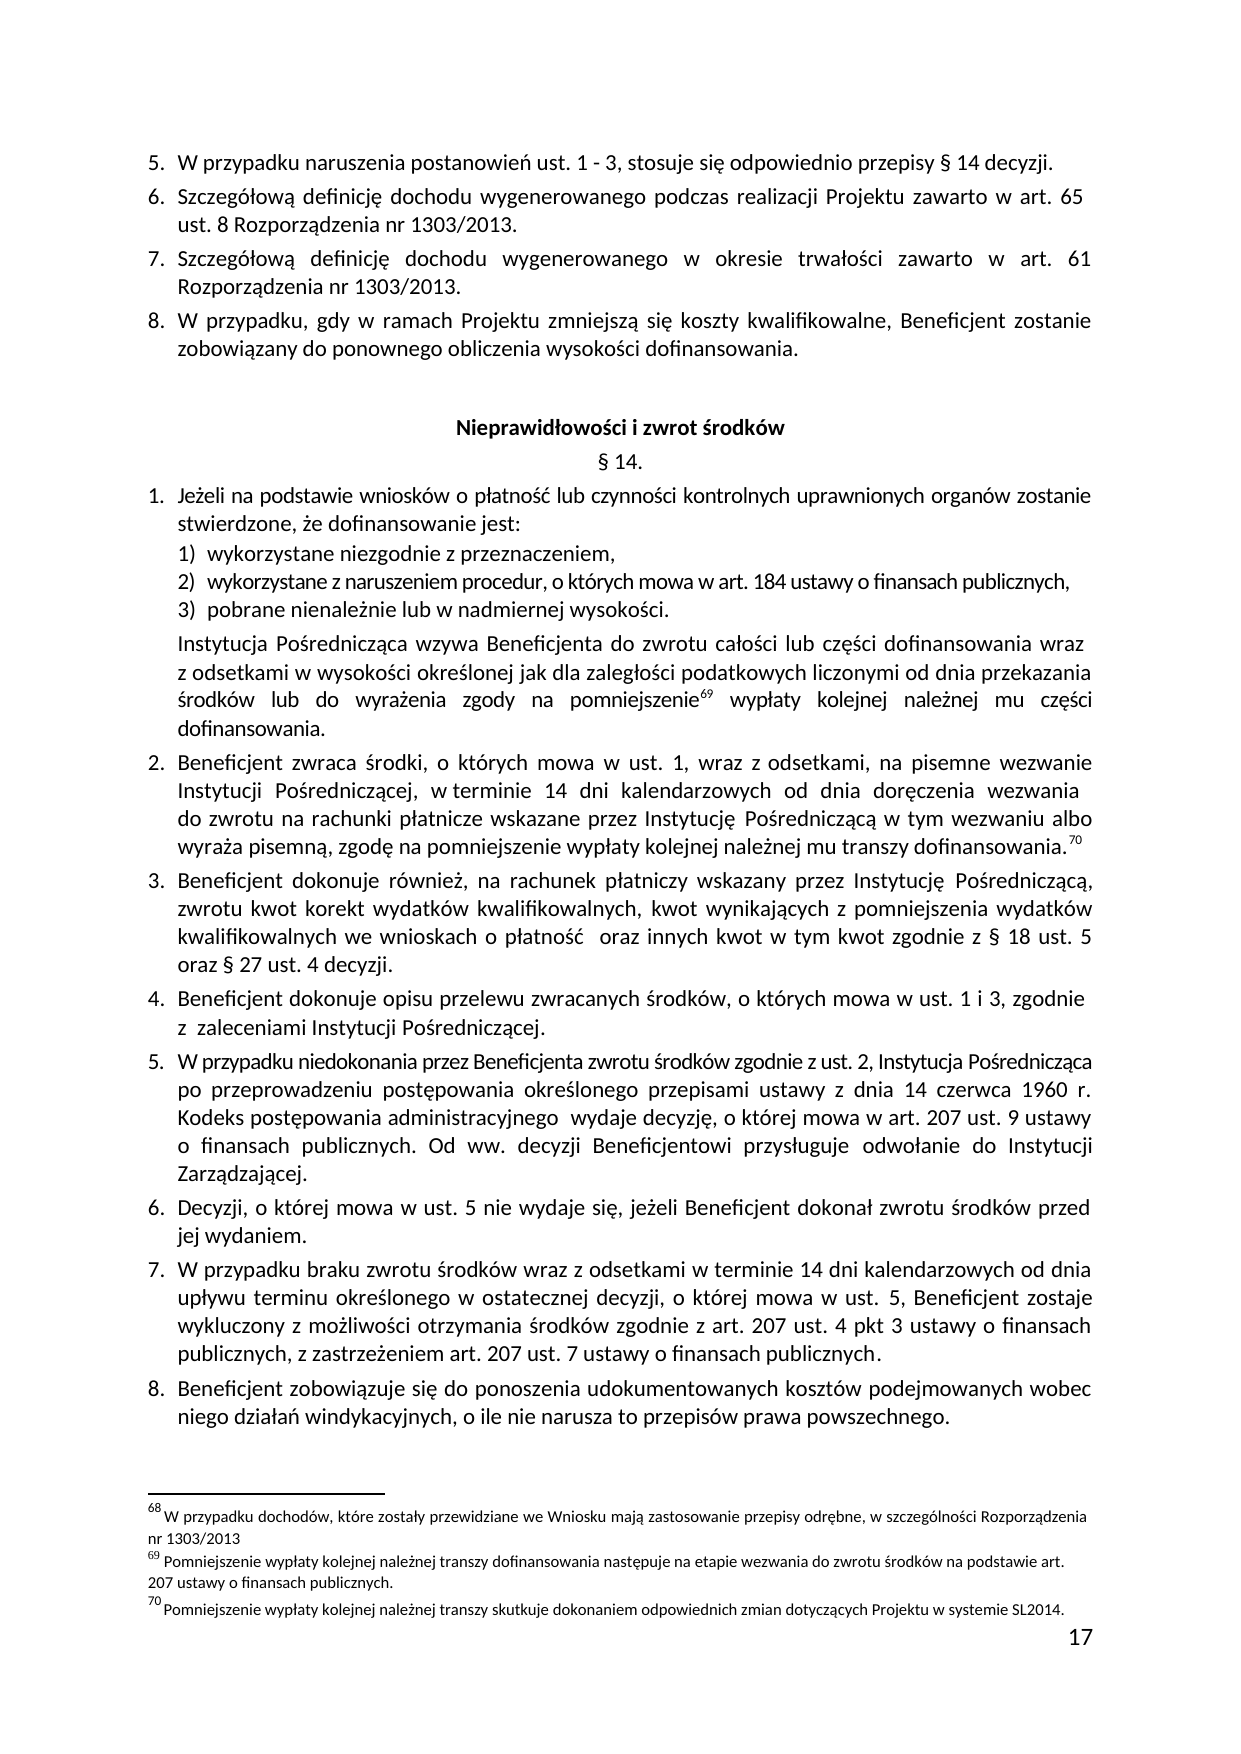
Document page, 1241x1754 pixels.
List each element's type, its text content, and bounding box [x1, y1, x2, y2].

list wykorzystane z naruszeniem procedur, o których mowa w art. 184 ustawy o finansach publicznych, [177, 567, 1093, 595]
list W przypadku niedokonania przez Beneficjenta zwrotu środków zgodnie z ust. 2, Instytucja Pośrednicząca po przeprowadzeniu postępowania określonego przepisami ustawy z dnia 14 czerwca 1960 r. Kodeks postępowania administracyjnego wydaje decyzję, o której mowa w art. 207 ust. 9 ustawy o finansach publicznych. Od ww. decyzji Beneficjentowi przysługuje odwołanie do Instytucji Zarządzającej. [148, 1047, 1093, 1187]
list Decyzji, o której mowa w ust. 5 nie wydaje się, jeżeli Beneficjent dokonał zwrotu środków przed jej wydaniem. [148, 1193, 1093, 1249]
list Szczegółową definicję dochodu wygenerowanego podczas realizacji Projektu zawarto w art. 65 ust. 8 Rozporządzenia nr 1303/2013. [148, 182, 1093, 238]
list W przypadku, gdy w ramach Projektu zmniejszą się koszty kwalifikowalne, Beneficjent zostanie zobowiązany do ponownego obliczenia wysokości dofinansowania. [148, 307, 1093, 363]
text Instytucja Pośrednicząca wzywa Beneficjenta do zwrotu całości lub części dofinansowania wraz z odsetkami w wysokości określonej jak dla zaległości podatkowych liczonymi od dnia przekazania środków lub do wyrażenia zgody na pomniejszenie wypłaty kolejnej należnej mu części dofinansowania. [177, 629, 1093, 742]
list Beneficjent zobowiązuje się do ponoszenia udokumentowanych kosztów podejmowanych wobec niego działań windykacyjnych, o ile nie narusza to przepisów prawa powszechnego. [148, 1374, 1093, 1430]
list Jeżeli na podstawie wniosków o płatność lub czynności kontrolnych uprawnionych organów zostanie stwierdzone, że dofinansowanie jest: [148, 481, 1093, 537]
list W przypadku braku zwrotu środków wraz z odsetkami w terminie 14 dni kalendarzowych od dnia upływu terminu określonego w ostatecznej decyzji, o której mowa w ust. 5, Beneficjent zostaje wykluczony z możliwości otrzymania środków zgodnie z art. 207 ust. 4 pkt 3 ustawy o finansach publicznych, z zastrzeżeniem art. 207 ust. 7 ustawy o finansach publicznych. [148, 1256, 1093, 1368]
list Beneficjent dokonuje również, na rachunek płatniczy wskazany przez Instytucję Pośredniczącą, zwrotu kwot korekt wydatków kwalifikowalnych, kwot wynikających z pomniejszenia wydatków kwalifikowalnych we wnioskach o płatność oraz innych kwot w tym kwot zgodnie z § 18 ust. 5 oraz § 27 ust. 4 decyzji. [148, 866, 1093, 978]
list W przypadku naruszenia postanowień ust. 1 - 3, stosuje się odpowiednio przepisy § 14 decyzji. [148, 148, 1093, 176]
list Beneficjent zwraca środki, o których mowa w ust. 1, wraz z odsetkami, na pisemne wezwanie Instytucji Pośredniczącej, w terminie 14 dni kalendarzowych od dnia doręczenia wezwania do zwrotu na rachunki płatnicze wskazane przez Instytucję Pośredniczącą w tym wezwaniu albo wyraża pisemną, zgodę na pomniejszenie wypłaty kolejnej należnej mu transzy dofinansowania. [148, 748, 1093, 860]
list Beneficjent dokonuje opisu przelewu zwracanych środków, o których mowa w ust. 1 i 3, zgodnie z zaleceniami Instytucji Pośredniczącej. [148, 984, 1093, 1041]
list Szczegółową definicję dochodu wygenerowanego w okresie trwałości zawarto w art. 61 Rozporządzenia nr 1303/2013. [148, 244, 1093, 300]
list pobrane nienależnie lub w nadmiernej wysokości. [177, 595, 1093, 623]
text Nieprawidłowości i zwrot środków [148, 413, 1093, 441]
list wykorzystane niezgodnie z przeznaczeniem, [177, 539, 1093, 567]
text § 14. [148, 447, 1093, 475]
